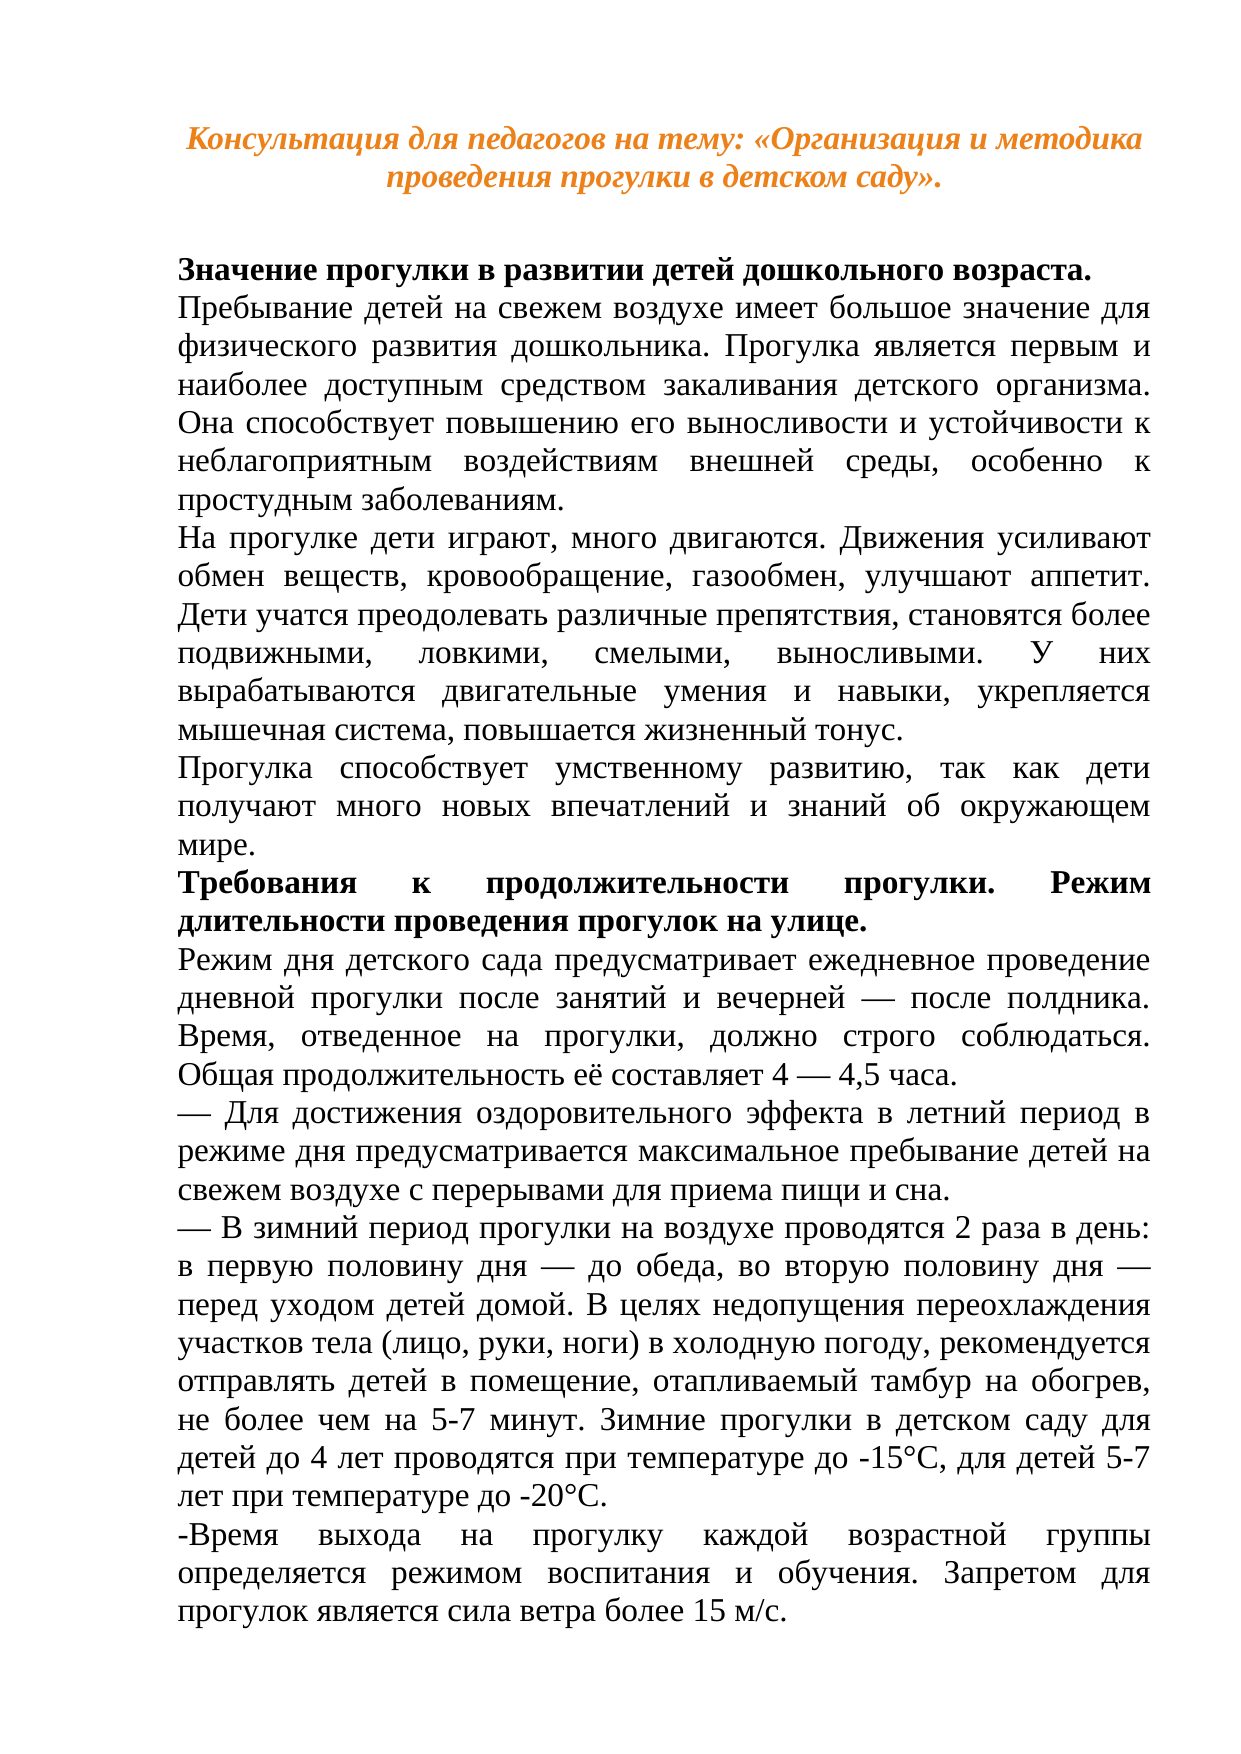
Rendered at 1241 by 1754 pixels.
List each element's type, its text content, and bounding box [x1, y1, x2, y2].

text На прогулке дети играют, много двигаются. Движения усиливают обмен веществ, кровообращение, газообмен, улучшают аппетит. Дети учатся преодолевать различные препятствия, становятся более подвижными, ловкими, смелыми, выносливыми. У них вырабатываются двигательные умения и навыки, укрепляется мышечная система, повышается жизненный тонус. [177, 517, 1152, 747]
text — В зимний период прогулки на воздухе проводятся 2 раза в день: в первую половину дня — до обеда, во вторую половину дня — перед уходом детей домой. В целях недопущения переохлаждения участков тела (лицо, руки, ноги) в холодную погоду, рекомендуется отправлять детей в помещение, отапливаемый тамбур на обогрев, не более чем на 5-7 минут. Зимние прогулки в детском саду для детей до 4 лет проводятся при температуре до -15°С, для детей 5-7 лет при температуре до -20°С. [177, 1207, 1152, 1514]
text -Время выхода на прогулку каждой возрастной группы определяется режимом воспитания и обучения. Запретом для прогулок является сила ветра более 15 м/с. [177, 1514, 1152, 1629]
text Прогулка способствует умственному развитию, так как дети получают много новых впечатлений и знаний об окружающем мире. [177, 747, 1152, 862]
text Пребывание детей на свежем воздухе имеет большое значение для физического развития дошкольника. Прогулка является первым и наиболее доступным средством закаливания детского организма. Она способствует повышению его выносливости и устойчивости к неблагоприятным воздействиям внешней среды, особенно к простудным заболеваниям. [177, 287, 1152, 517]
text Режим дня детского сада предусматривает ежедневное проведение дневной прогулки после занятий и вечерней — после полдника. Время, отведенное на прогулки, должно строго соблюдаться. Общая продолжительность её составляет 4 — 4,5 часа. [177, 939, 1152, 1092]
text Консультация для педагогов на тему: «Организация и методика проведения прогулки в детском саду». [177, 118, 1152, 195]
text Значение прогулки в развитии детей дошкольного возраста. [177, 249, 1152, 287]
text — Для достижения оздоровительного эффекта в летний период в режиме дня предусматривается максимальное пребывание детей на свежем воздухе с перерывами для приема пищи и сна. [177, 1092, 1152, 1207]
text Требования к продолжительности прогулки. Режим длительности проведения прогулок на улице. [177, 862, 1152, 939]
